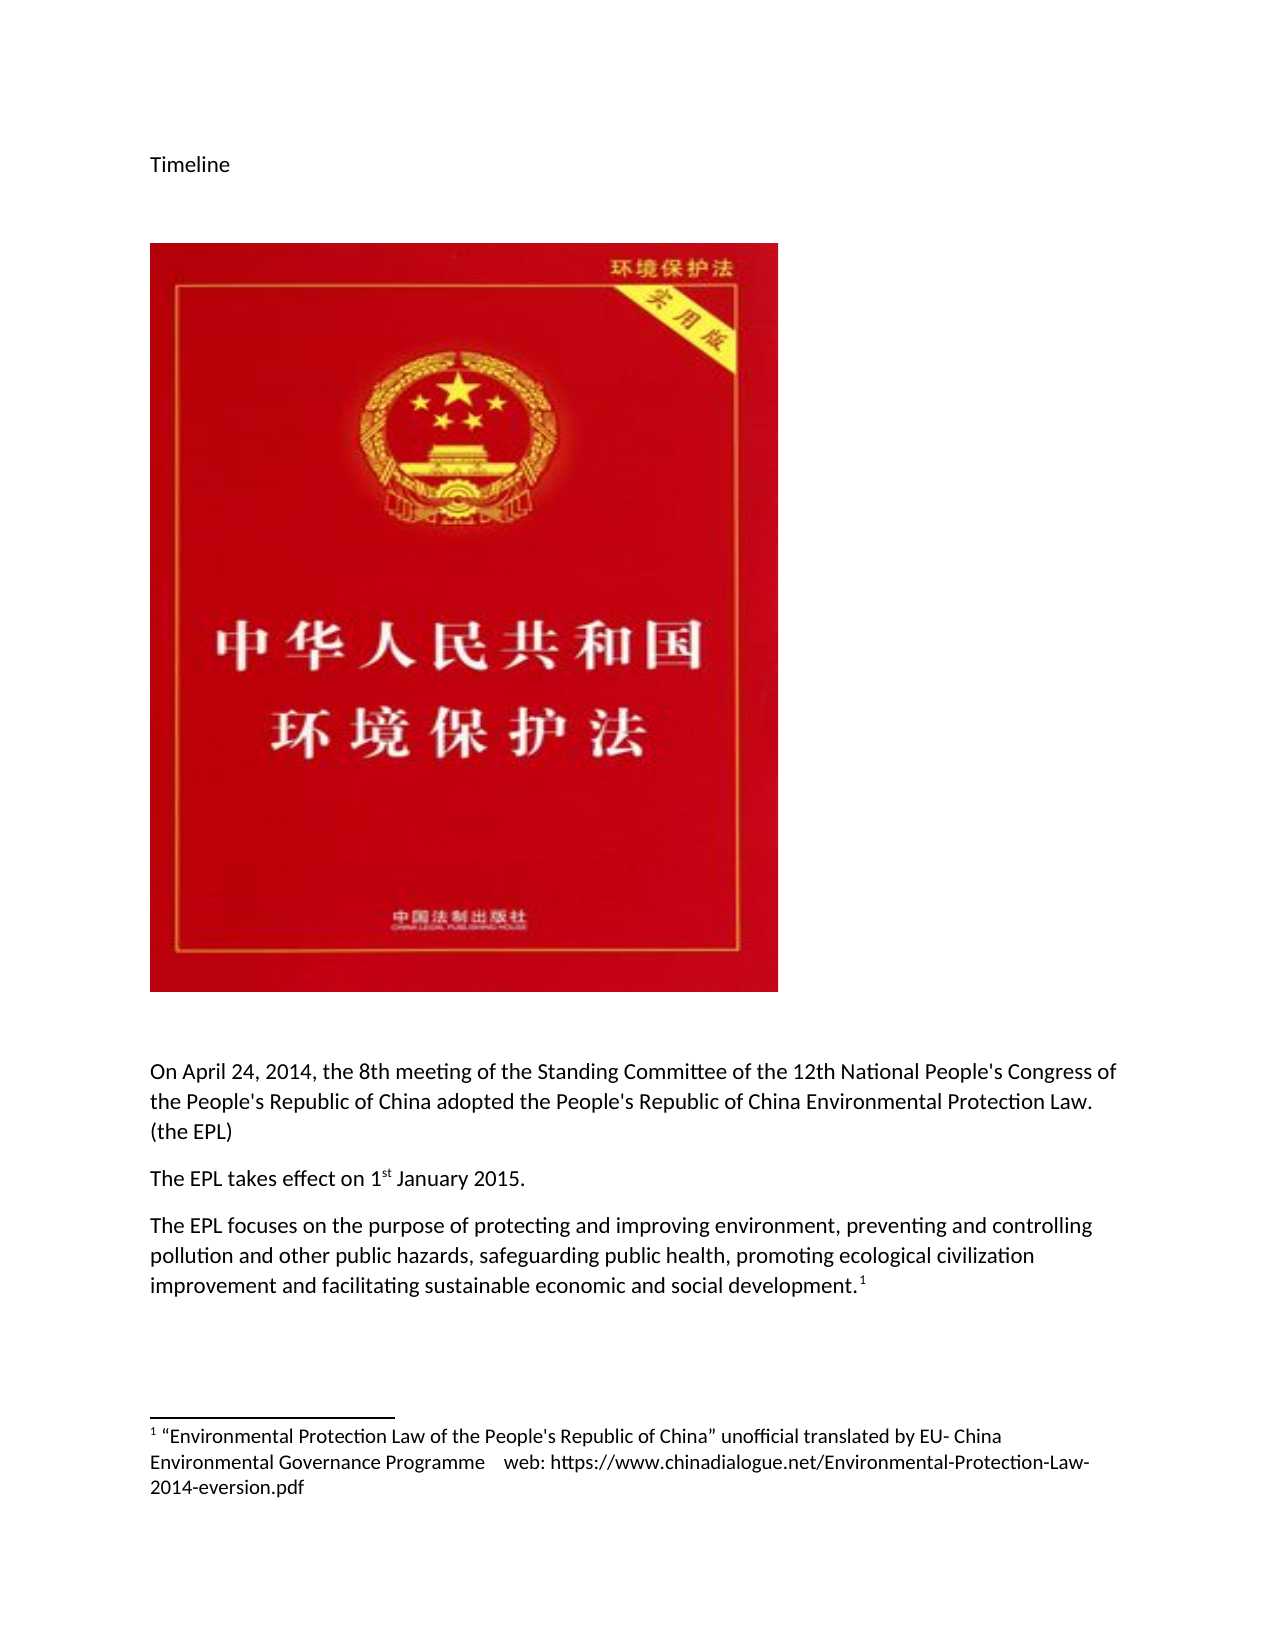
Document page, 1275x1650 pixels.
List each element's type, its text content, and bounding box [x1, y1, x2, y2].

text The EPL focuses on the purpose of protecting and improving environment, preventing and controlling pollution and other public hazards, safeguarding public health, promoting ecological civilization improvement and facilitating sustainable economic and social development. [150, 1211, 1125, 1300]
text The EPL takes effect on 1st January 2015. [150, 1164, 1125, 1192]
text On April 24, 2014, the 8th meeting of the Standing Committee of the 12th National People's Congress of the People's Republic of China adopted the People's Republic of China Environmental Protection Law. (the EPL) [150, 1057, 1125, 1146]
text Timeline [150, 150, 1125, 178]
picture [150, 243, 779, 992]
